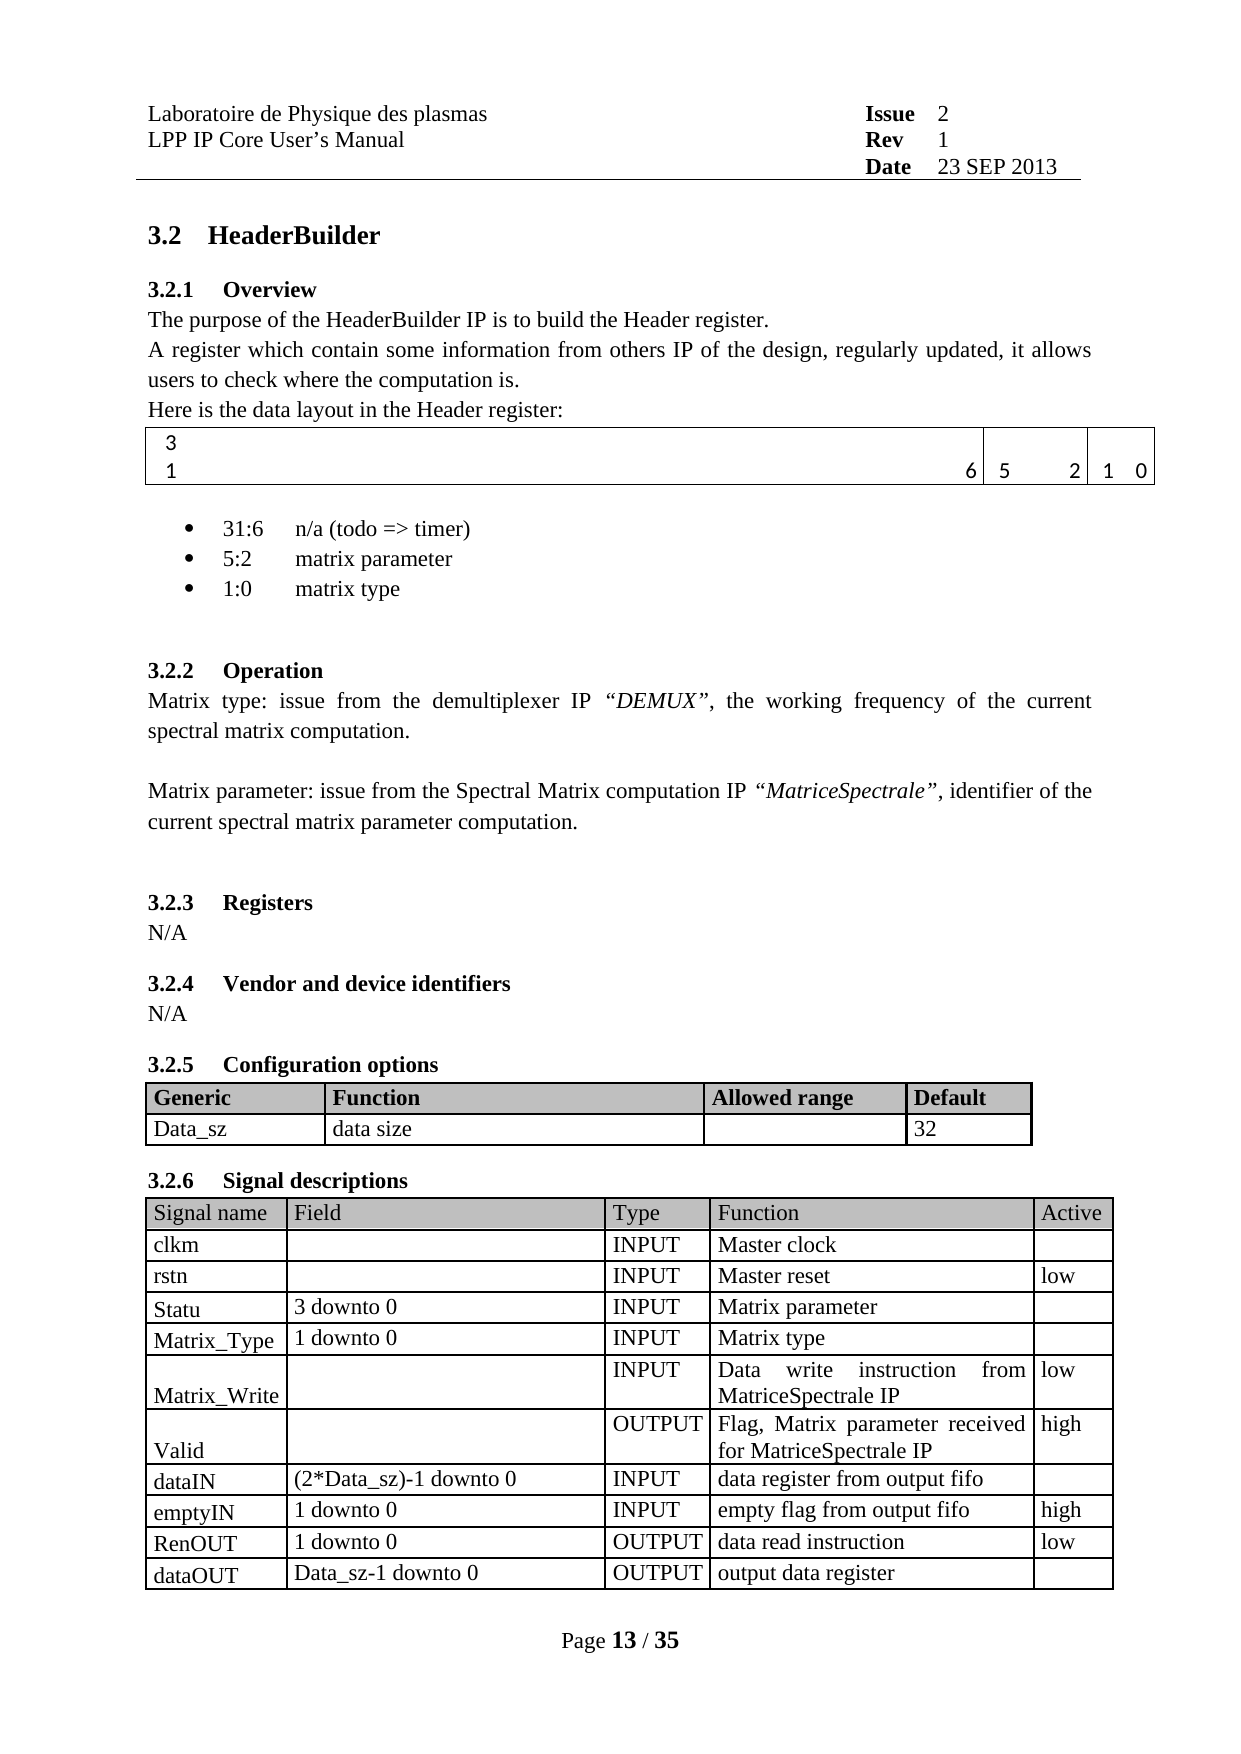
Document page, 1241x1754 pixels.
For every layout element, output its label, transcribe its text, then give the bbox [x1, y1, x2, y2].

subtitle Configuration options [148, 1051, 1093, 1078]
table_cell [288, 1410, 604, 1463]
table_cell 32 [908, 1115, 1030, 1144]
table_header 1 [1088, 428, 1121, 484]
text N/A [148, 919, 1093, 946]
list 5:2 matrix parameter [185, 545, 1093, 572]
table_cell data register from output fifo [711, 1465, 1033, 1494]
table_cell rstn [147, 1262, 286, 1291]
table_cell INPUT [606, 1356, 709, 1408]
table_cell low [1035, 1262, 1112, 1291]
table_header Function [711, 1199, 1033, 1228]
table_cell Data_sz-1 downto 0 [288, 1559, 604, 1588]
table_header Default [908, 1084, 1030, 1113]
table_cell INPUT [606, 1496, 709, 1526]
subtitle Overview [148, 276, 1093, 302]
table_cell Master reset [711, 1262, 1033, 1291]
table_header 2 [1017, 428, 1087, 484]
table_cell empty flag from output fifo [711, 1496, 1033, 1526]
table_cell [288, 1262, 604, 1291]
table_header Generic [147, 1084, 324, 1113]
table_cell OUTPUT [606, 1528, 709, 1557]
table_cell [1035, 1465, 1112, 1494]
text N/A [148, 1000, 1093, 1027]
table_header 5 [984, 428, 1017, 484]
table_cell data size [326, 1115, 703, 1144]
table_cell dataIN [147, 1465, 286, 1494]
table_header Signal name [147, 1199, 286, 1228]
table_cell Master clock [711, 1231, 1033, 1260]
table_header 0 [1121, 428, 1154, 484]
table_header Type [606, 1199, 709, 1228]
subtitle Operation [148, 657, 1093, 683]
table_header 6 [184, 428, 983, 484]
table_cell Data write instruction from MatriceSpectrale IP [711, 1356, 1033, 1408]
table_cell INPUT [606, 1262, 709, 1291]
table_cell low [1035, 1528, 1112, 1557]
text Matrix parameter: issue from the Spectral Matrix computation IP “MatriceSpectrale”, identifier of the current spectral matrix parameter computation. [148, 777, 1093, 834]
table_cell Matrix_Write [147, 1356, 286, 1408]
text Here is the data layout in the Header register: [148, 396, 1093, 423]
table_cell [1035, 1231, 1112, 1260]
table_cell (2*Data_sz)-1 downto 0 [288, 1465, 604, 1494]
table_cell Statu [147, 1293, 286, 1322]
table_cell INPUT [606, 1293, 709, 1322]
list 31:6 n/a (todo => timer) [185, 515, 1093, 541]
table_cell OUTPUT [606, 1410, 709, 1463]
table_cell Data_sz [147, 1115, 324, 1144]
table_cell [1035, 1324, 1112, 1353]
table_cell INPUT [606, 1324, 709, 1353]
table_cell high [1035, 1496, 1112, 1526]
table_cell clkm [147, 1231, 286, 1260]
table_cell Valid [147, 1410, 286, 1463]
table_cell [1035, 1559, 1112, 1588]
table_header Field [288, 1199, 604, 1228]
table_header Active [1035, 1199, 1112, 1228]
table_cell 1 downto 0 [288, 1528, 604, 1557]
table_cell [705, 1115, 905, 1144]
table_cell output data register [711, 1559, 1033, 1588]
list 1:0 matrix type [185, 575, 1093, 602]
table_cell 3 downto 0 [288, 1293, 604, 1322]
table_cell [288, 1231, 604, 1260]
subtitle Registers [148, 889, 1093, 915]
table_header Function [326, 1084, 703, 1113]
table_cell Matrix type [711, 1324, 1033, 1353]
text A register which contain some information from others IP of the design, regularly updated, it allows users to check where the computation is. [148, 336, 1093, 393]
text Matrix type: issue from the demultiplexer IP “DEMUX”, the working frequency of the current spectral matrix computation. [148, 687, 1093, 743]
subtitle Signal descriptions [148, 1167, 1093, 1193]
table_cell 1 downto 0 [288, 1496, 604, 1526]
table_cell dataOUT [147, 1559, 286, 1588]
text The purpose of the HeaderBuilder IP is to build the Header register. [148, 306, 1093, 332]
table_cell [288, 1356, 604, 1408]
table_cell RenOUT [147, 1528, 286, 1557]
table_cell emptyIN [147, 1496, 286, 1526]
table_cell data read instruction [711, 1528, 1033, 1557]
table_cell Matrix_Type [147, 1324, 286, 1353]
table_header Allowed range [705, 1084, 905, 1113]
table_cell 1 downto 0 [288, 1324, 604, 1353]
table_cell Matrix parameter [711, 1293, 1033, 1322]
table_cell OUTPUT [606, 1559, 709, 1588]
subtitle HeaderBuilder [148, 219, 1093, 250]
table_cell INPUT [606, 1465, 709, 1494]
table_cell [1035, 1293, 1112, 1322]
table_header 31 [146, 428, 183, 484]
table_cell INPUT [606, 1231, 709, 1260]
subtitle Vendor and device identifiers [148, 970, 1093, 997]
table_cell Flag, Matrix parameter received for MatriceSpectrale IP [711, 1410, 1033, 1463]
table_cell high [1035, 1410, 1112, 1463]
table_cell low [1035, 1356, 1112, 1408]
